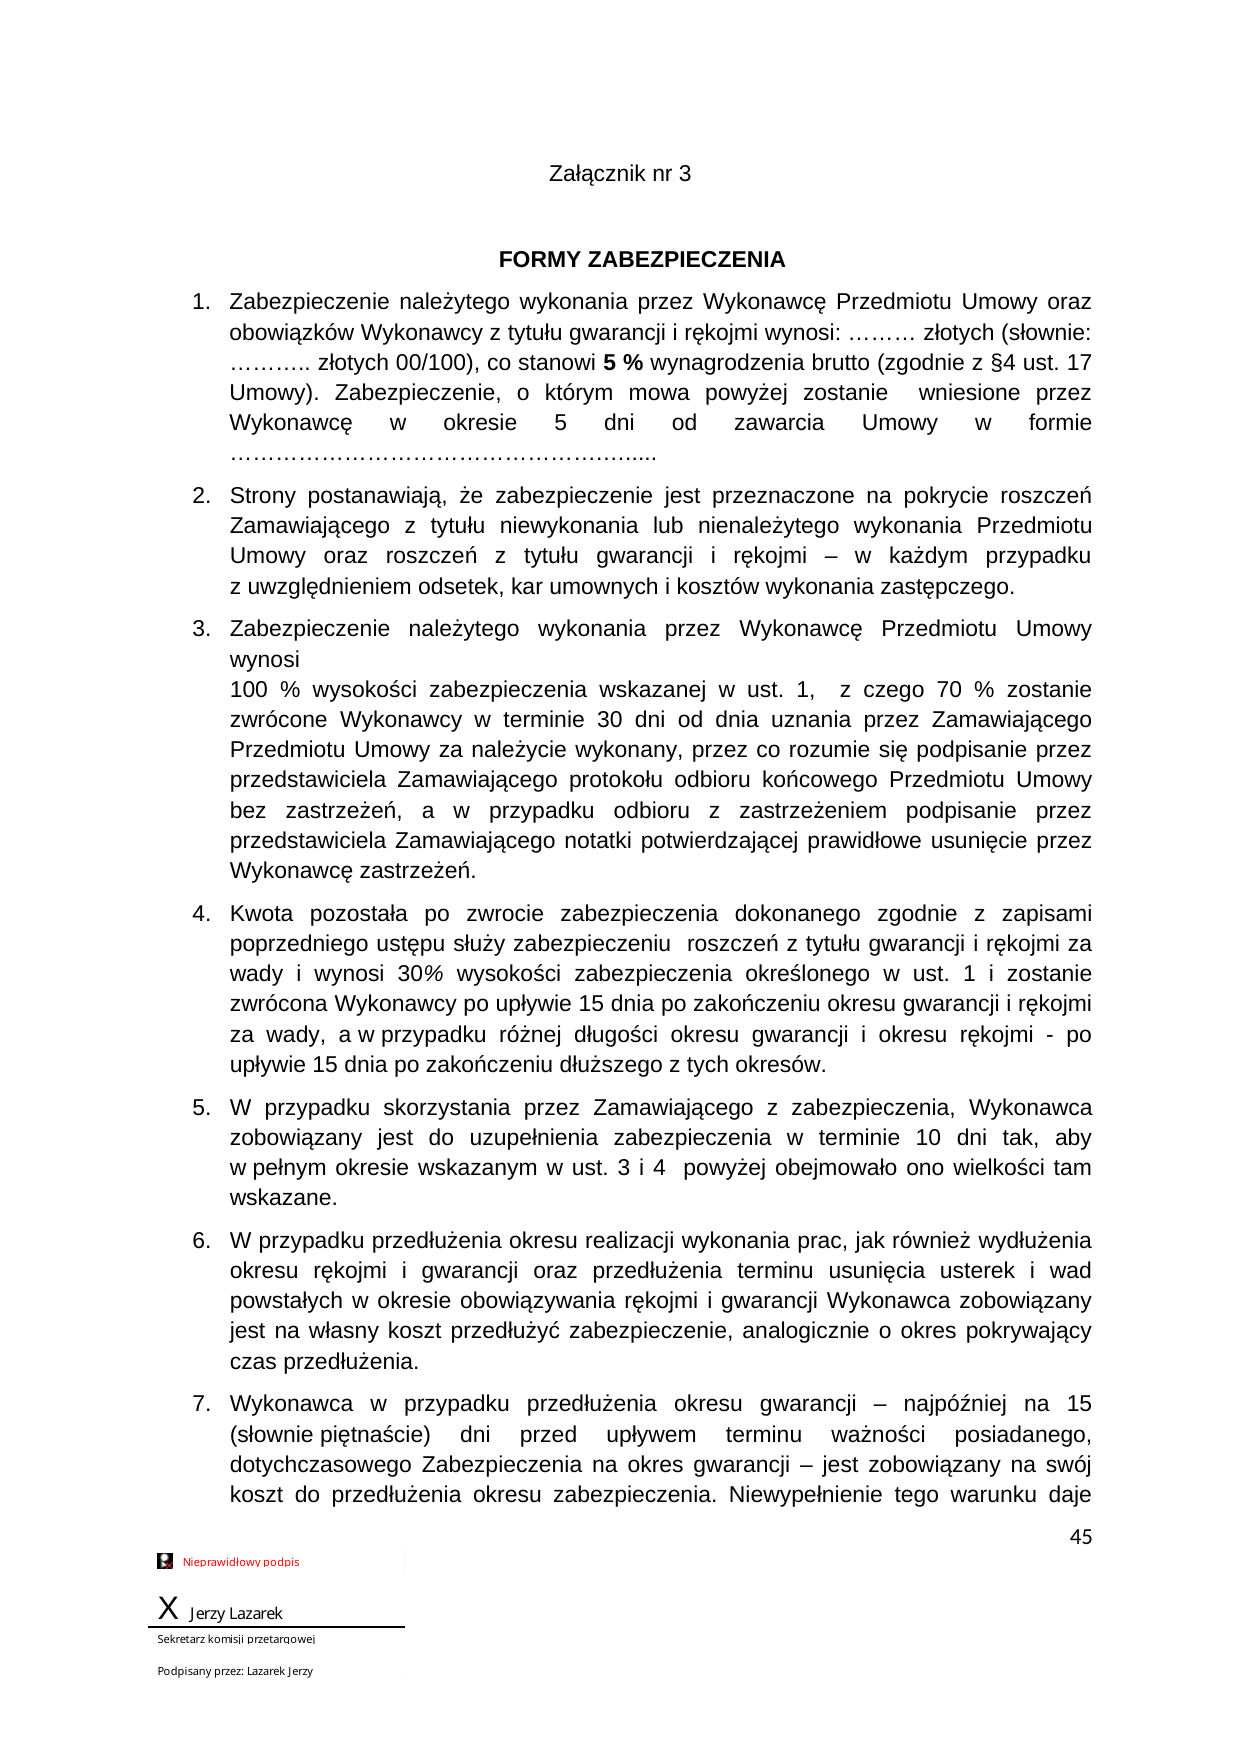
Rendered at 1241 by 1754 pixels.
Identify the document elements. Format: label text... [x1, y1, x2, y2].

list W przypadku skorzystania przez Zamawiającego z zabezpieczenia, Wykonawca zobowiązany jest do uzupełnienia zabezpieczenia w terminie 10 dni tak, aby w pełnym okresie wskazanym w ust. 3 i 4 powyżej obejmowało ono wielkości tam wskazane. [192, 1093, 1093, 1210]
list Zabezpieczenie należytego wykonania przez Wykonawcę Przedmiotu Umowy wynosi 100 % wysokości zabezpieczenia wskazanej w ust. 1, z czego 70 % zostanie zwrócone Wykonawcy w terminie 30 dni od dnia uznania przez Zamawiającego Przedmiotu Umowy za należycie wykonany, przez co rozumie się podpisanie przez przedstawiciela Zamawiającego protokołu odbioru końcowego Przedmiotu Umowy bez zastrzeżeń, a w przypadku odbioru z zastrzeżeniem podpisanie przez przedstawiciela Zamawiającego notatki potwierdzającej prawidłowe usunięcie przez Wykonawcę zastrzeżeń. [192, 615, 1093, 883]
list Zabezpieczenie należytego wykonania przez Wykonawcę Przedmiotu Umowy oraz obowiązków Wykonawcy z tytułu gwarancji i rękojmi wynosi: ……… złotych (słownie: ……….. złotych 00/100), co stanowi 5 % wynagrodzenia brutto (zgodnie z §4 ust. 17 Umowy). Zabezpieczenie, o którym mowa powyżej zostanie wniesione przez Wykonawcę w okresie 5 dni od zawarcia Umowy w formie ………………………………………….…..... [192, 288, 1093, 466]
list Kwota pozostała po zwrocie zabezpieczenia dokonanego zgodnie z zapisami poprzedniego ustępu służy zabezpieczeniu roszczeń z tytułu gwarancji i rękojmi za wady i wynosi 30% wysokości zabezpieczenia określonego w ust. 1 i zostanie zwrócona Wykonawcy po upływie 15 dnia po zakończeniu okresu gwarancji i rękojmi za wady, a w przypadku różnej długości okresu gwarancji i okresu rękojmi - po upływie 15 dnia po zakończeniu dłuższego z tych okresów. [192, 900, 1093, 1077]
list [192, 1390, 1093, 1507]
list W przypadku przedłużenia okresu realizacji wykonania prac, jak również wydłużenia okresu rękojmi i gwarancji oraz przedłużenia terminu usunięcia usterek i wad powstałych w okresie obowiązywania rękojmi i gwarancji Wykonawca zobowiązany jest na własny koszt przedłużyć zabezpieczenie, analogicznie o okres pokrywający czas przedłużenia. [192, 1227, 1093, 1374]
text Załącznik nr 3 [148, 160, 1093, 186]
text FORMY ZABEZPIECZENIA [192, 246, 1093, 272]
list Strony postanawiają, że zabezpieczenie jest przeznaczone na pokrycie roszczeń Zamawiającego z tytułu niewykonania lub nienależytego wykonania Przedmiotu Umowy oraz roszczeń z tytułu gwarancji i rękojmi – w każdym przypadku z uwzględnieniem odsetek, kar umownych i kosztów wykonania zastępczego. [192, 482, 1093, 599]
